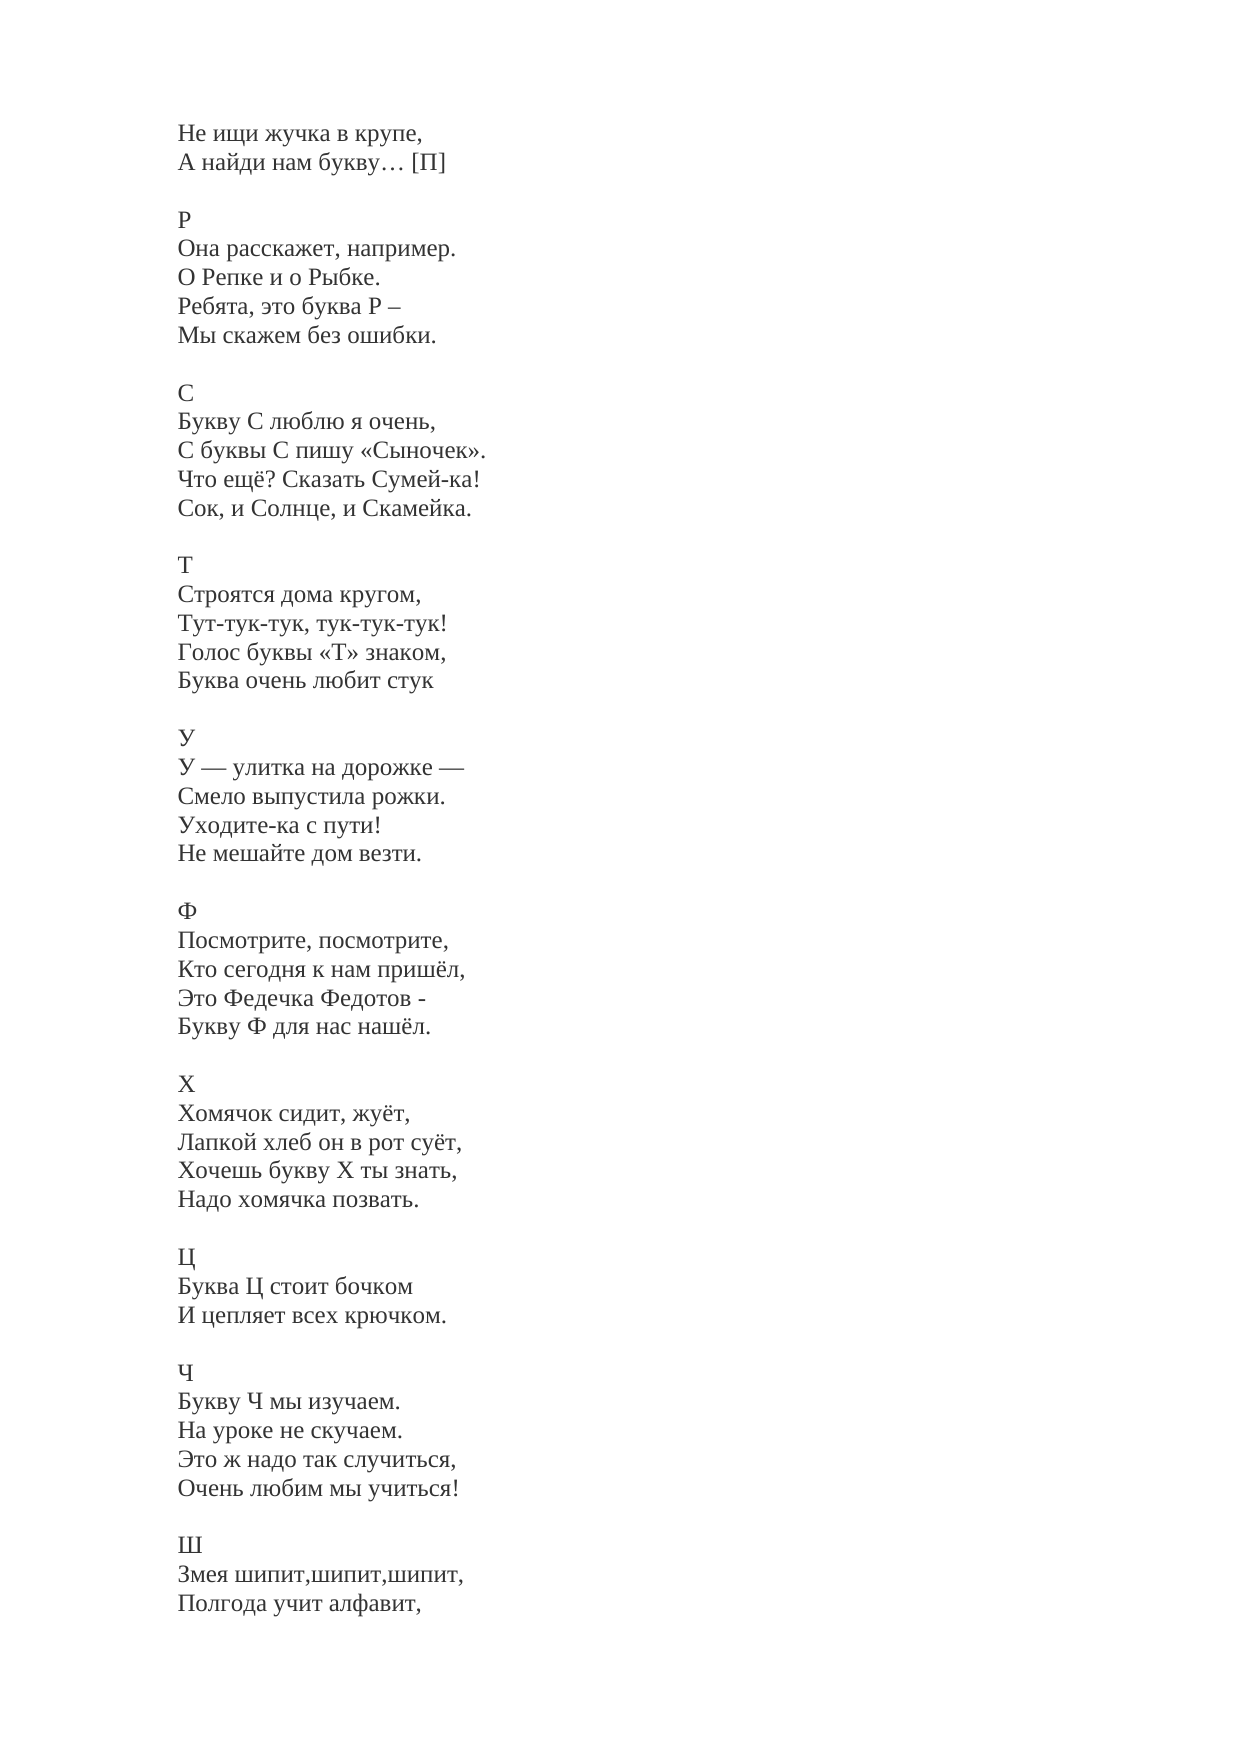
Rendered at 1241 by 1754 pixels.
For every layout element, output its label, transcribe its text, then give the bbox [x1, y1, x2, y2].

text Ц Буква Ц стоит бочком И цепляет всех крючком. [177, 1242, 1152, 1328]
text Т Строятся дома кругом, Тут-тук-тук, тук-тук-тук! Голос буквы «Т» знаком, Буква очень любит стук [177, 551, 1152, 694]
text Р Она расскажет, например. О Репке и о Рыбке. Ребята, это буква Р – Мы скажем без ошибки. [177, 205, 1152, 348]
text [177, 118, 1152, 176]
text Ф Посмотрите, посмотрите, Кто сегодня к нам пришёл, Это Федечка Федотов - Букву Ф для нас нашёл. [177, 896, 1152, 1040]
text Х Хомячок сидит, жуёт, Лапкой хлеб он в рот суёт, Хочешь букву Х ты знать, Надо хомячка позвать. [177, 1069, 1152, 1213]
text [177, 1531, 1152, 1617]
text С Букву С люблю я очень, С буквы С пишу «Сыночек». Что ещё? Сказать Сумей-ка! Сок, и Солнце, и Скамейка. [177, 378, 1152, 521]
text Ч Букву Ч мы изучаем. На уроке не скучаем. Это ж надо так случиться, Очень любим мы учиться! [177, 1358, 1152, 1501]
text У У — улитка на дорожке — Смело выпустила рожки. Уходите-ка с пути! Не мешайте дом везти. [177, 723, 1152, 867]
